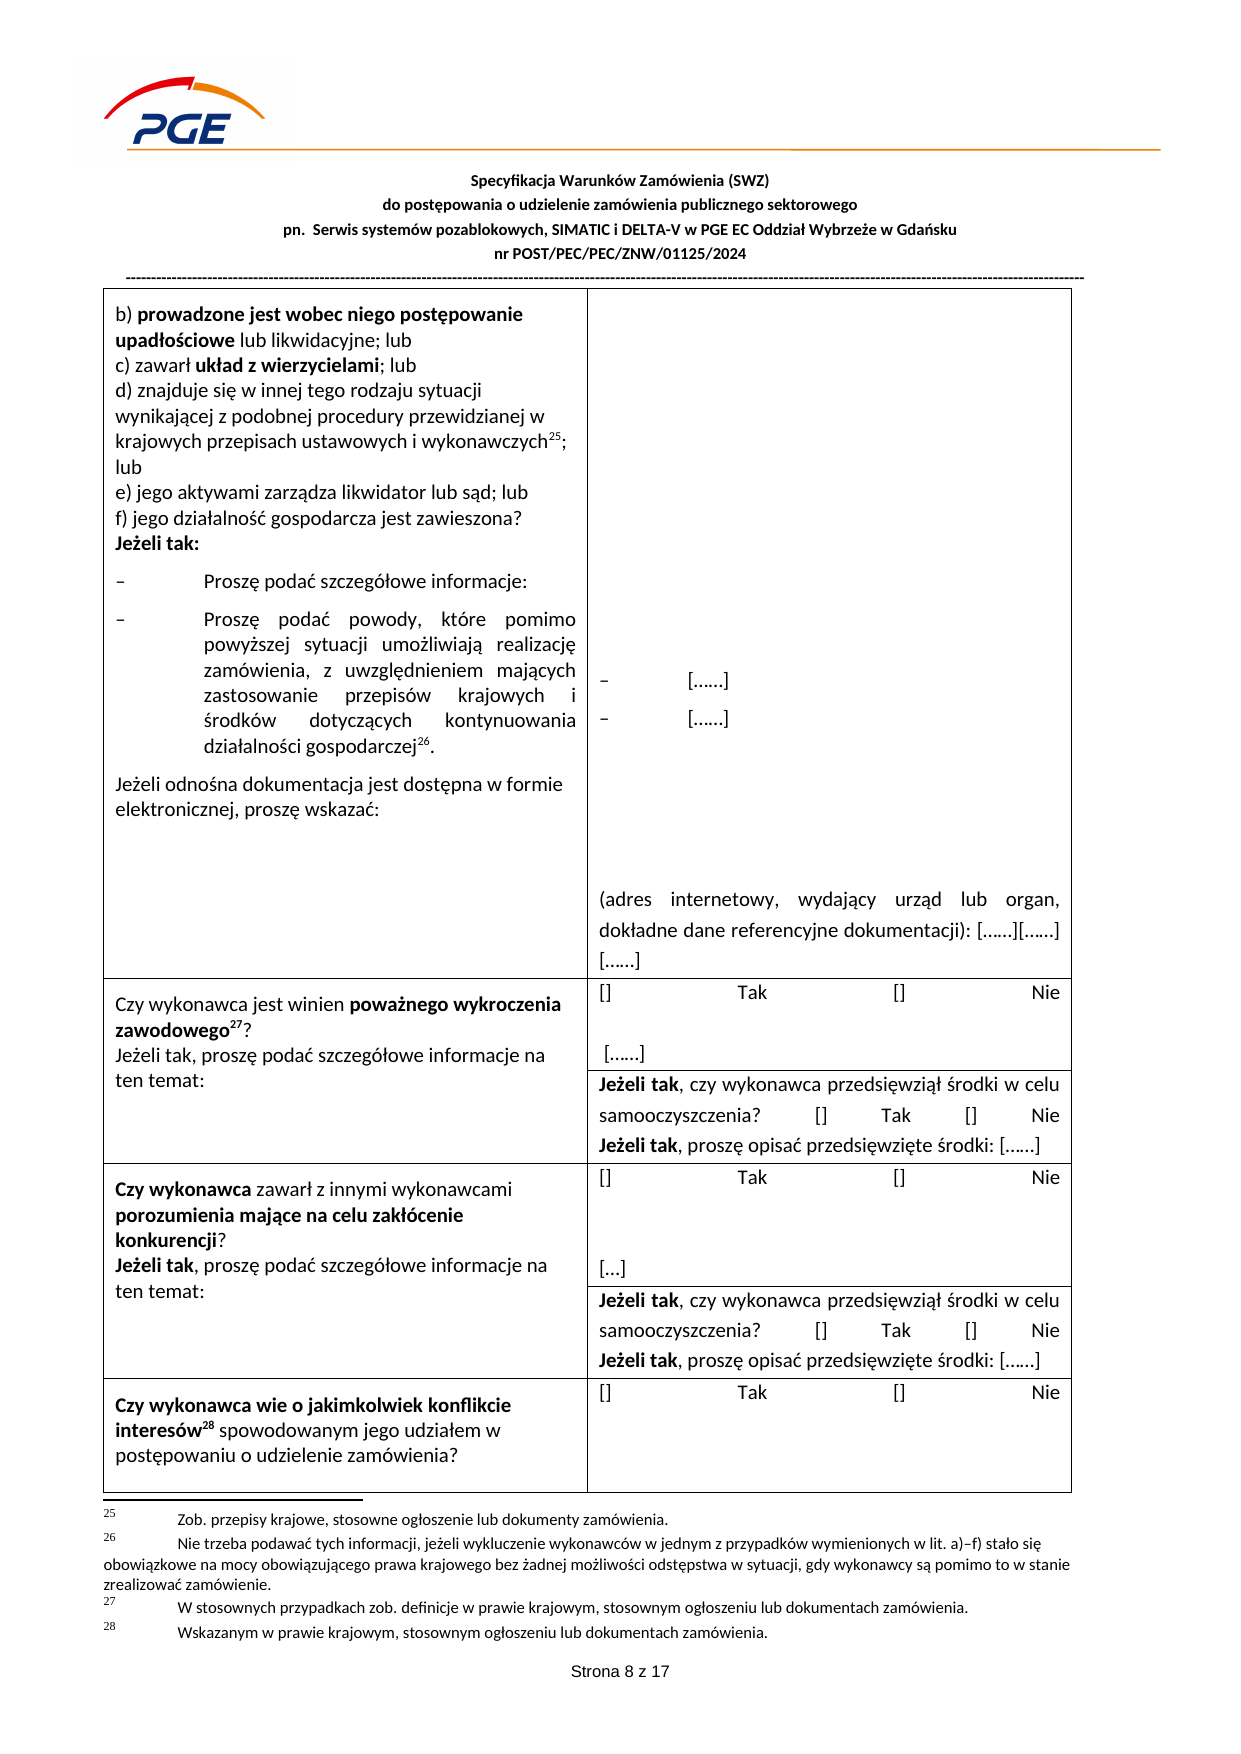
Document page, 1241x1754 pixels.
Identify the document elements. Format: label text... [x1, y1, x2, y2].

table_cell [] Tak [] Nie […] [588, 1379, 1071, 1492]
table_cell Czy wykonawca zawarł z innymi wykonawcami porozumienia mające na celu zakłócenie konkurencji? Jeżeli tak, proszę podać szczegółowe informacje na ten temat: [104, 1164, 587, 1378]
table_cell [] Tak [] Nie […] [588, 1164, 1071, 1286]
table_cell [] Tak [] Nie [……] [588, 979, 1071, 1070]
table_cell Czy wykonawca jest winien poważnego wykroczenia zawodowego? Jeżeli tak, proszę podać szczegółowe informacje na ten temat: [104, 979, 587, 1163]
picture [75, 60, 294, 167]
table_cell [] Tak [] Nie [……] [……] (adres internetowy, wydający urząd lub organ, dokładne dane referencyjne dokumentacji): [……][……][……] [588, 289, 1071, 978]
table_cell Jeżeli tak, czy wykonawca przedsięwziął środki w celu samooczyszczenia? [] Tak [] Nie Jeżeli tak, proszę opisać przedsięwzięte środki: [……] [588, 1071, 1071, 1163]
table_cell Jeżeli tak, czy wykonawca przedsięwziął środki w celu samooczyszczenia? [] Tak [] Nie Jeżeli tak, proszę opisać przedsięwzięte środki: [……] [588, 1287, 1071, 1378]
